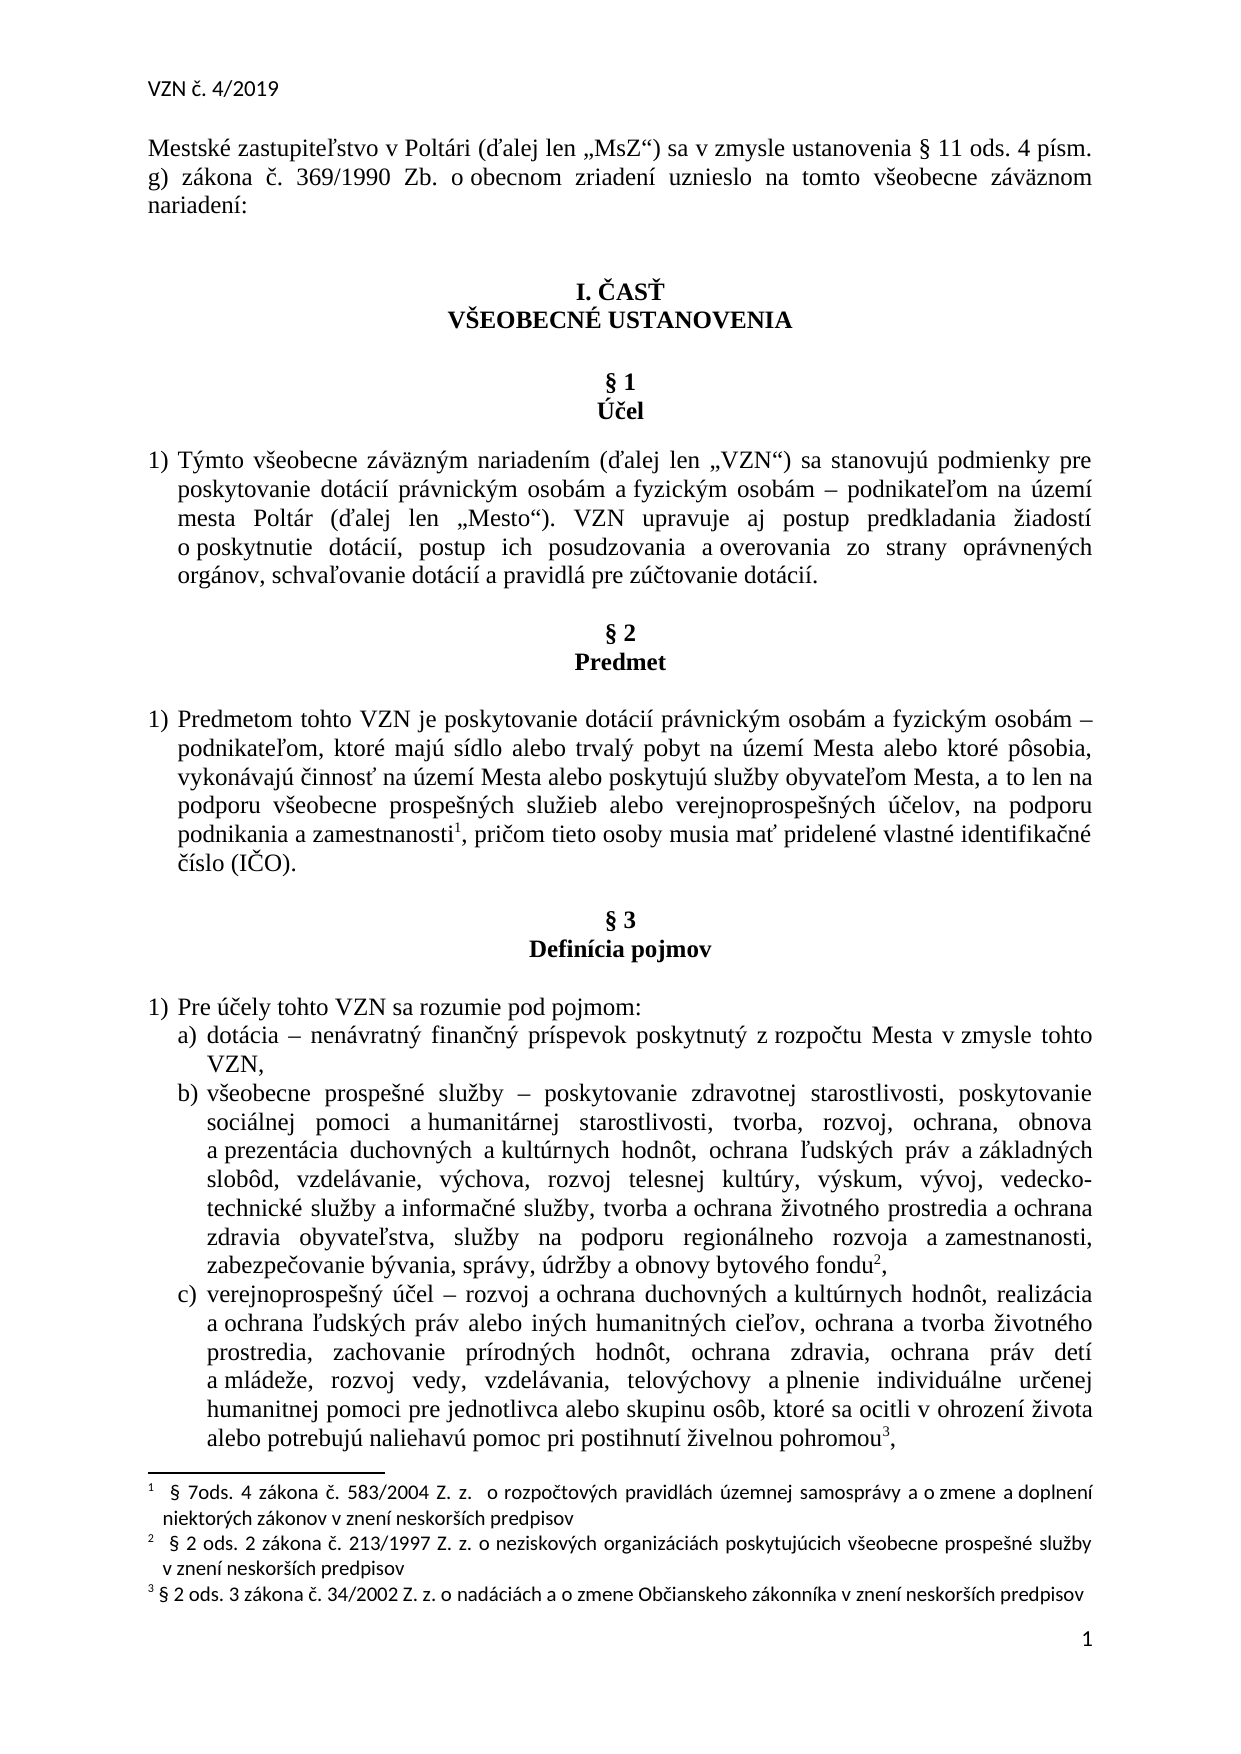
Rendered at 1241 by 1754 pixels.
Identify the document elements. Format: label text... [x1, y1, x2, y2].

text § 1 [148, 367, 1093, 396]
list dotácia – nenávratný finančný príspevok poskytnutý z rozpočtu Mesta v zmysle tohto VZN, [177, 1021, 1093, 1078]
list verejnoprospešný účel – rozvoj a ochrana duchovných a kultúrnych hodnôt, realizácia a ochrana ľudských práv alebo iných humanitných cieľov, ochrana a tvorba životného prostredia, zachovanie prírodných hodnôt, ochrana zdravia, ochrana práv detí a mládeže, rozvoj vedy, vzdelávania, telovýchovy a plnenie individuálne určenej humanitnej pomoci pre jednotlivca alebo skupinu osôb, ktoré sa ocitli v ohrození života alebo potrebujú naliehavú pomoc pri postihnutí živelnou pohromou, [177, 1279, 1093, 1452]
list Týmto všeobecne záväzným nariadením (ďalej len „VZN“) sa stanovujú podmienky pre poskytovanie dotácií právnickým osobám a fyzickým osobám – podnikateľom na území mesta Poltár (ďalej len „Mesto“). VZN upravuje aj postup predkladania žiadostí o poskytnutie dotácií, postup ich posudzovania a overovania zo strany oprávnených orgánov, schvaľovanie dotácií a pravidlá pre zúčtovanie dotácií. [148, 446, 1093, 589]
text Mestské zastupiteľstvo v Poltári (ďalej len „MsZ“) sa v zmysle ustanovenia § 11 ods. 4 písm. g) zákona č. 369/1990 Zb. o obecnom zriadení uznieslo na tomto všeobecne záväznom nariadení: [148, 133, 1093, 219]
text § 3 [148, 906, 1093, 934]
list Pre účely tohto VZN sa rozumie pod pojmom: [148, 992, 1093, 1021]
text § 2 [148, 618, 1093, 647]
list Predmetom tohto VZN je poskytovanie dotácií právnickým osobám a fyzickým osobám – podnikateľom, ktoré majú sídlo alebo trvalý pobyt na území Mesta alebo ktoré pôsobia, vykonávajú činnosť na území Mesta alebo poskytujú služby obyvateľom Mesta, a to len na podporu všeobecne prospešných služieb alebo verejnoprospešných účelov, na podporu podnikania a zamestnanosti, pričom tieto osoby musia mať pridelené vlastné identifikačné číslo (IČO). [148, 704, 1093, 877]
text Účel [148, 396, 1093, 425]
list všeobecne prospešné služby – poskytovanie zdravotnej starostlivosti, poskytovanie sociálnej pomoci a humanitárnej starostlivosti, tvorba, rozvoj, ochrana, obnova a prezentácia duchovných a kultúrnych hodnôt, ochrana ľudských práv a základných slobôd, vzdelávanie, výchova, rozvoj telesnej kultúry, výskum, vývoj, vedecko-technické služby a informačné služby, tvorba a ochrana životného prostredia a ochrana zdravia obyvateľstva, služby na podporu regionálneho rozvoja a zamestnanosti, zabezpečovanie bývania, správy, údržby a obnovy bytového fondu, [177, 1078, 1093, 1279]
text I. ČASŤ [148, 277, 1093, 305]
list Definícia pojmov [148, 934, 1093, 963]
text VŠEOBECNÉ USTANOVENIA [148, 305, 1093, 334]
text Predmet [148, 647, 1093, 676]
